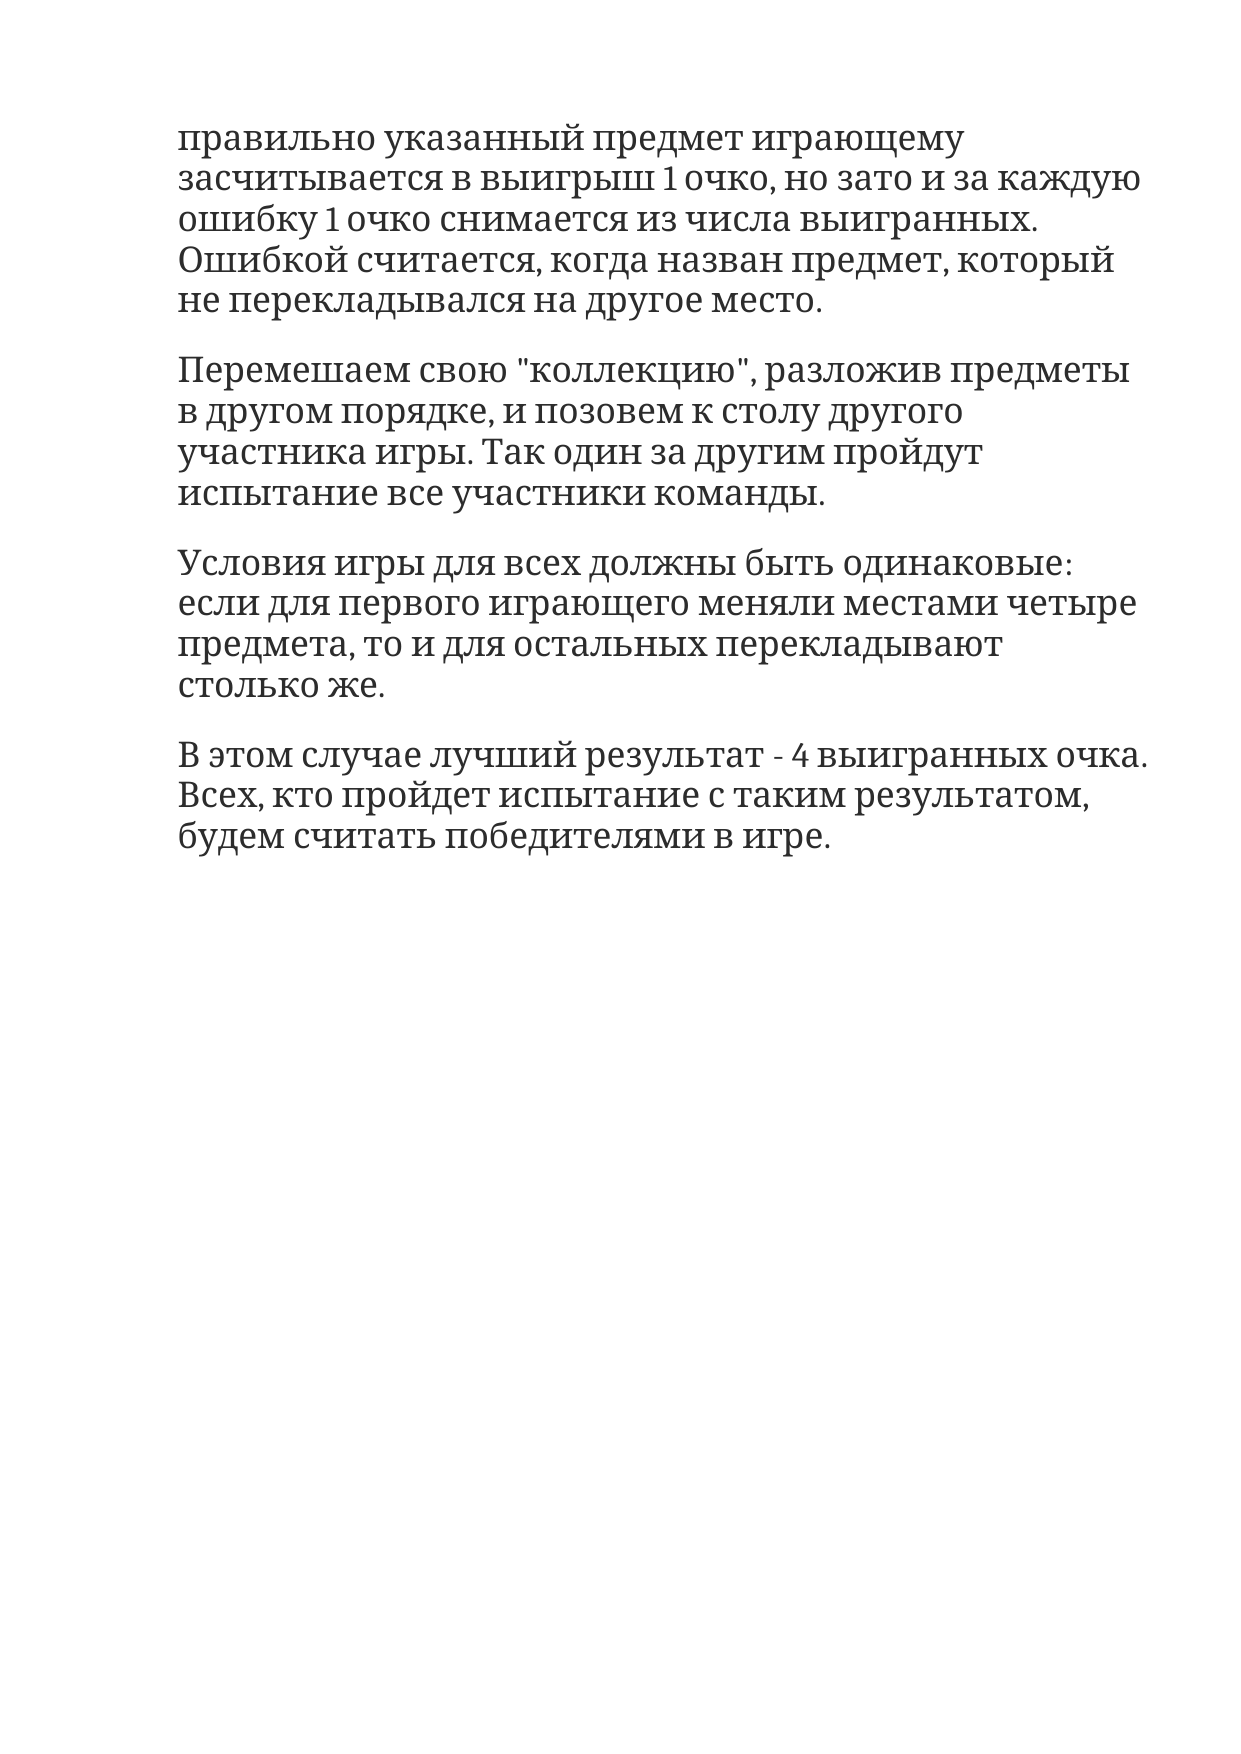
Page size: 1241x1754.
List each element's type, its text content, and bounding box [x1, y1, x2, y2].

text В этом случае лучший результат - 4 выигранных очка. Всех, кто пройдет испытание с таким результатом, будем считать победителями в игре. [177, 735, 1152, 857]
text Перемешаем свою "коллекцию", разложив предметы в другом порядке, и позовем к столу другого участника игры. Так один за другим пройдут испытание все участники команды. [177, 351, 1152, 514]
text Условия игры для всех должны быть одинаковые: если для первого играющего меняли местами четыре предмета, то и для остальных перекладывают столько же. [177, 543, 1152, 706]
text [177, 118, 1152, 322]
